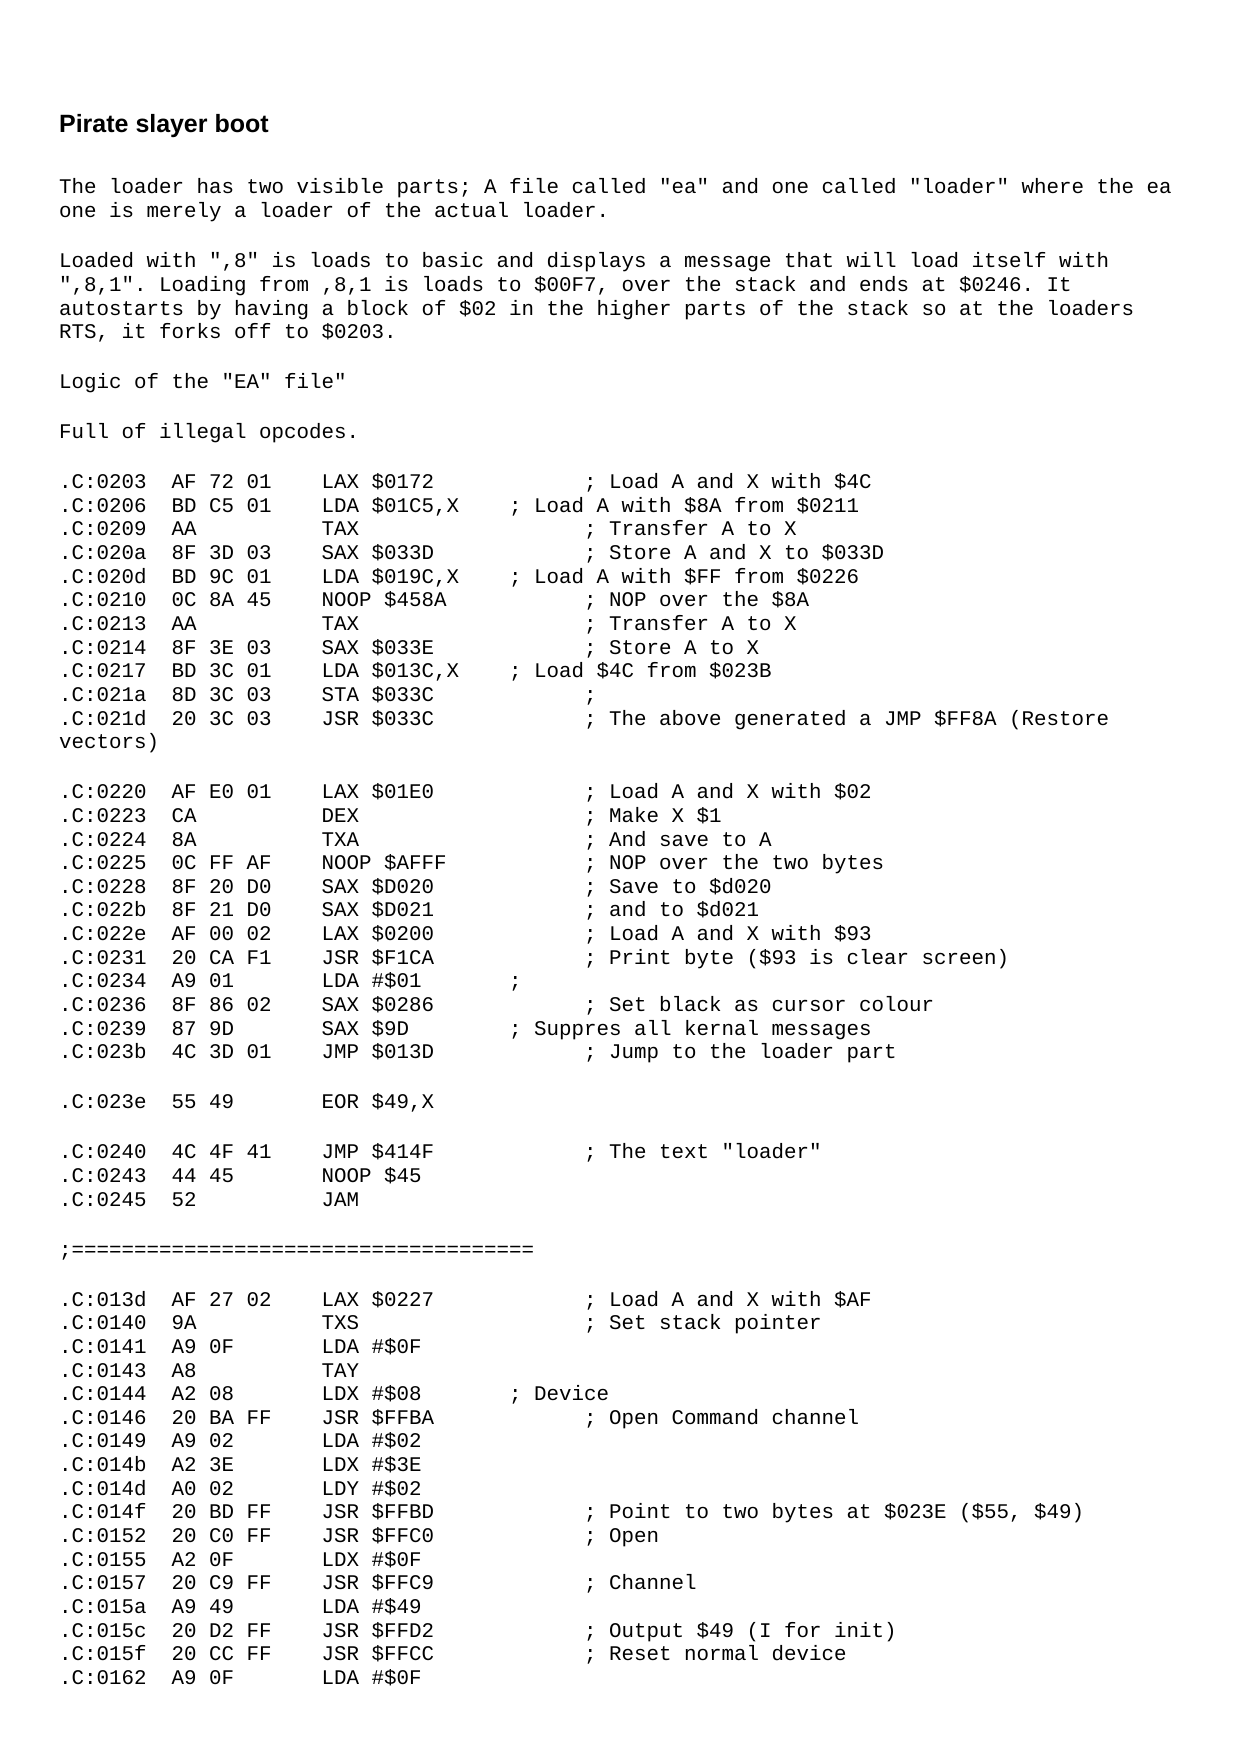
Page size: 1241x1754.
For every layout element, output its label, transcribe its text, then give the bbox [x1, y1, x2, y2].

text .C:0240 4C 4F 41 JMP $414F ; The text "loader" [59, 1141, 1181, 1165]
text .C:014f 20 BD FF JSR $FFBD ; Point to two bytes at $023E ($55, $49) [59, 1501, 1181, 1525]
text Logic of the "EA" file" [59, 371, 1181, 395]
title Pirate slayer boot [59, 109, 1181, 138]
text .C:023b 4C 3D 01 JMP $013D ; Jump to the loader part [59, 1041, 1181, 1065]
text .C:0143 A8 TAY [59, 1359, 1181, 1383]
text .C:015c 20 D2 FF JSR $FFD2 ; Output $49 (I for init) [59, 1620, 1181, 1643]
text .C:022e AF 00 02 LAX $0200 ; Load A and X with $93 [59, 923, 1181, 947]
text .C:020a 8F 3D 03 SAX $033D ; Store A and X to $033D [59, 542, 1181, 566]
text .C:0245 52 JAM [59, 1189, 1181, 1212]
text .C:0239 87 9D SAX $9D ; Suppres all kernal messages [59, 1018, 1181, 1041]
text .C:020d BD 9C 01 LDA $019C,X ; Load A with $FF from $0226 [59, 566, 1181, 589]
text .C:0223 CA DEX ; Make X $1 [59, 805, 1181, 828]
text .C:0155 A2 0F LDX #$0F [59, 1549, 1181, 1572]
text ;===================================== [59, 1239, 1181, 1262]
text .C:0224 8A TXA ; And save to A [59, 828, 1181, 852]
text .C:0234 A9 01 LDA #$01 ; [59, 970, 1181, 994]
text .C:014d A0 02 LDY #$02 [59, 1478, 1181, 1501]
text .C:0243 44 45 NOOP $45 [59, 1165, 1181, 1189]
text .C:0213 AA TAX ; Transfer A to X [59, 613, 1181, 637]
text .C:0236 8F 86 02 SAX $0286 ; Set black as cursor colour [59, 994, 1181, 1018]
text Loaded with ",8" is loads to basic and displays a message that will load itself with ",8,1". Loading from ,8,1 is loads to $00F7, over the stack and ends at $0246. It autostarts by having a block of $02 in the higher parts of the stack so at the loaders RTS, it forks off to $0203. [59, 250, 1181, 345]
text .C:0146 20 BA FF JSR $FFBA ; Open Command channel [59, 1407, 1181, 1431]
text .C:0162 A9 0F LDA #$0F [59, 1667, 1181, 1691]
text .C:013d AF 27 02 LAX $0227 ; Load A and X with $AF [59, 1289, 1181, 1312]
text .C:0203 AF 72 01 LAX $0172 ; Load A and X with $4C [59, 471, 1181, 495]
text .C:0220 AF E0 01 LAX $01E0 ; Load A and X with $02 [59, 781, 1181, 805]
text .C:0210 0C 8A 45 NOOP $458A ; NOP over the $8A [59, 589, 1181, 613]
text .C:014b A2 3E LDX #$3E [59, 1454, 1181, 1478]
text .C:023e 55 49 EOR $49,X [59, 1091, 1181, 1115]
text .C:0225 0C FF AF NOOP $AFFF ; NOP over the two bytes [59, 852, 1181, 876]
text .C:0157 20 C9 FF JSR $FFC9 ; Channel [59, 1572, 1181, 1596]
text .C:015f 20 CC FF JSR $FFCC ; Reset normal device [59, 1643, 1181, 1667]
text .C:0144 A2 08 LDX #$08 ; Device [59, 1383, 1181, 1407]
text .C:021a 8D 3C 03 STA $033C ; [59, 684, 1181, 708]
text .C:0152 20 C0 FF JSR $FFC0 ; Open [59, 1525, 1181, 1549]
text .C:0231 20 CA F1 JSR $F1CA ; Print byte ($93 is clear screen) [59, 947, 1181, 970]
text Full of illegal opcodes. [59, 421, 1181, 445]
text .C:0209 AA TAX ; Transfer A to X [59, 518, 1181, 542]
text .C:021d 20 3C 03 JSR $033C ; The above generated a JMP $FF8A (Restore vectors) [59, 708, 1181, 755]
text .C:022b 8F 21 D0 SAX $D021 ; and to $d021 [59, 899, 1181, 923]
text .C:0141 A9 0F LDA #$0F [59, 1336, 1181, 1359]
text .C:015a A9 49 LDA #$49 [59, 1596, 1181, 1620]
text .C:0149 A9 02 LDA #$02 [59, 1431, 1181, 1454]
text .C:0214 8F 3E 03 SAX $033E ; Store A to X [59, 637, 1181, 660]
text The loader has two visible parts; A file called "ea" and one called "loader" where the ea one is merely a loader of the actual loader. [59, 177, 1181, 224]
text .C:0228 8F 20 D0 SAX $D020 ; Save to $d020 [59, 876, 1181, 899]
text .C:0140 9A TXS ; Set stack pointer [59, 1312, 1181, 1336]
text .C:0217 BD 3C 01 LDA $013C,X ; Load $4C from $023B [59, 660, 1181, 684]
text .C:0206 BD C5 01 LDA $01C5,X ; Load A with $8A from $0211 [59, 495, 1181, 518]
